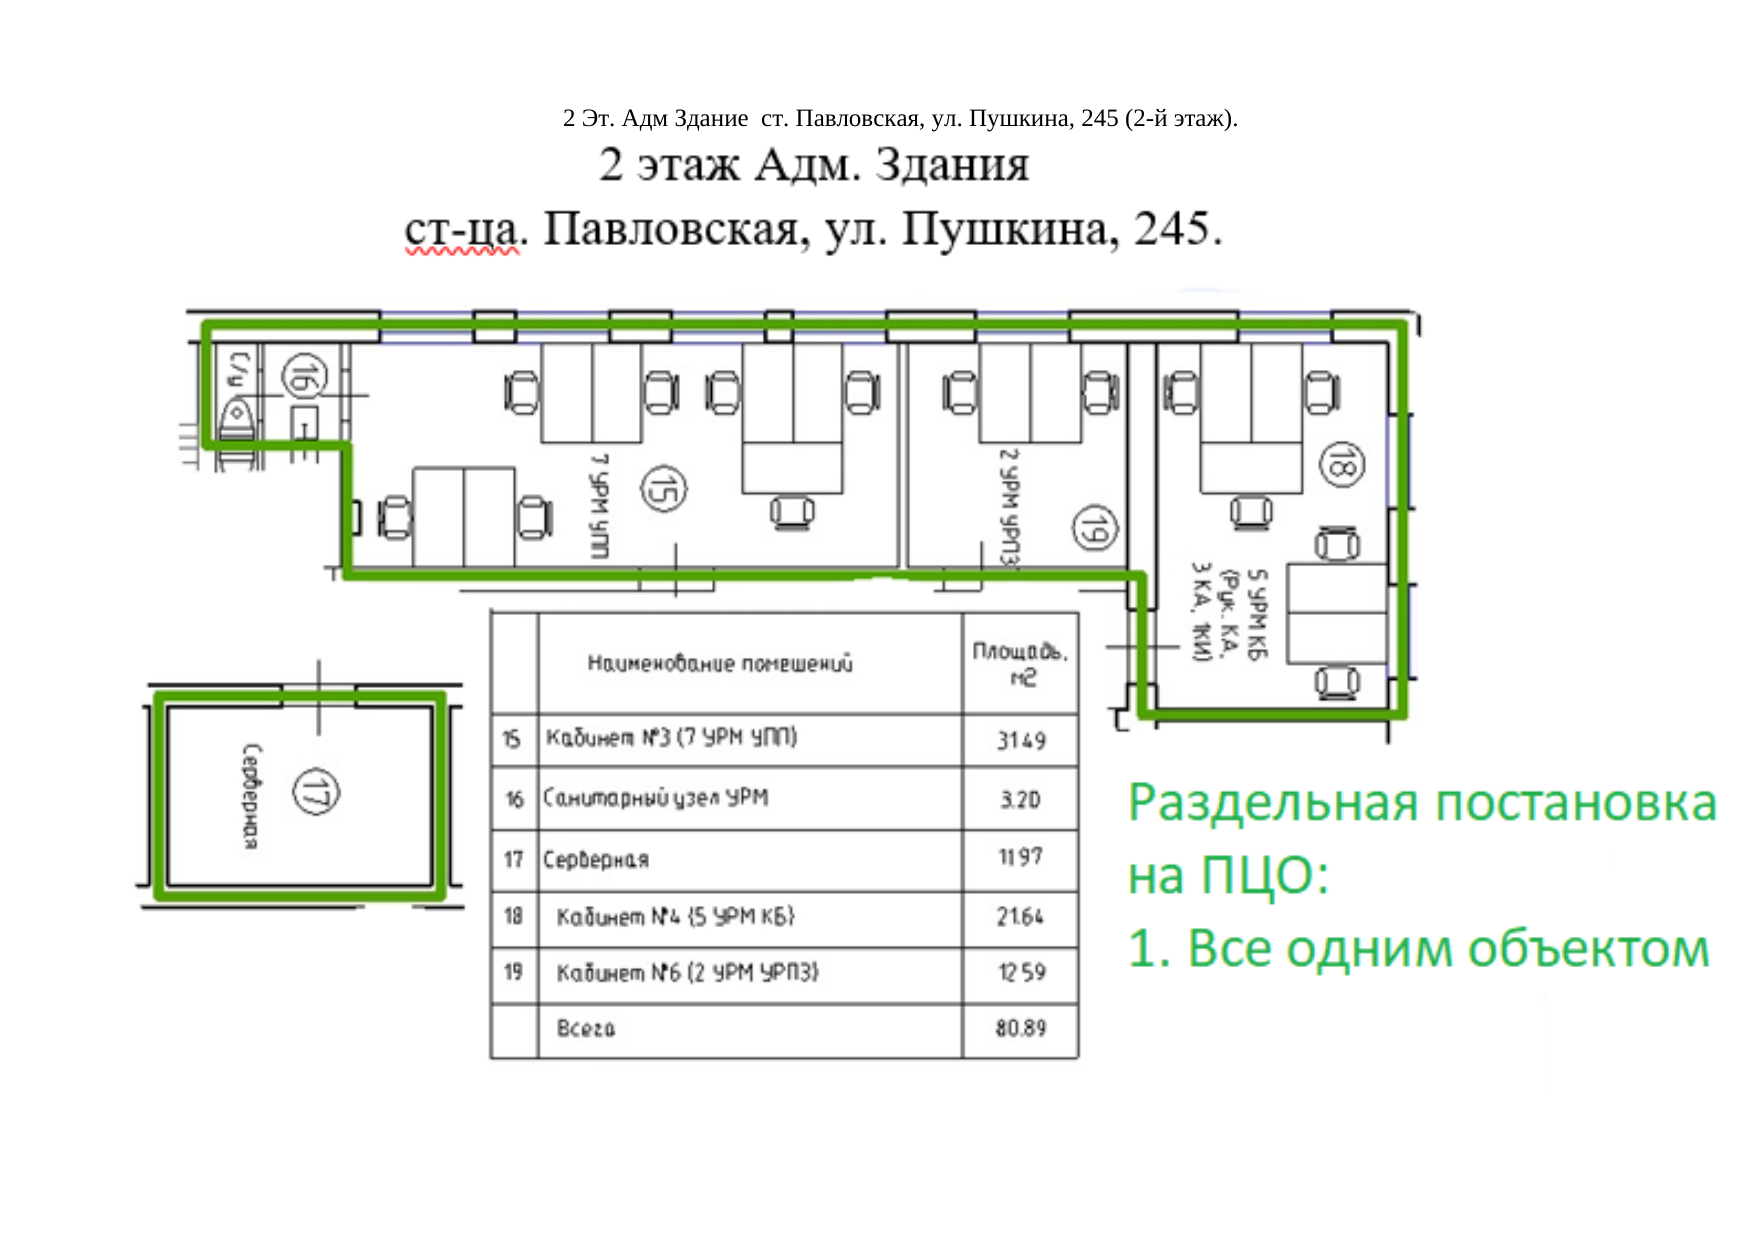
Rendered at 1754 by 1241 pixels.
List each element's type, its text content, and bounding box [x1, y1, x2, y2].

picture [118, 132, 1731, 1091]
text 2 Эт. Адм Здание ст. Павловская, ул. Пушкина, 245 (2-й этаж). [118, 103, 1683, 132]
